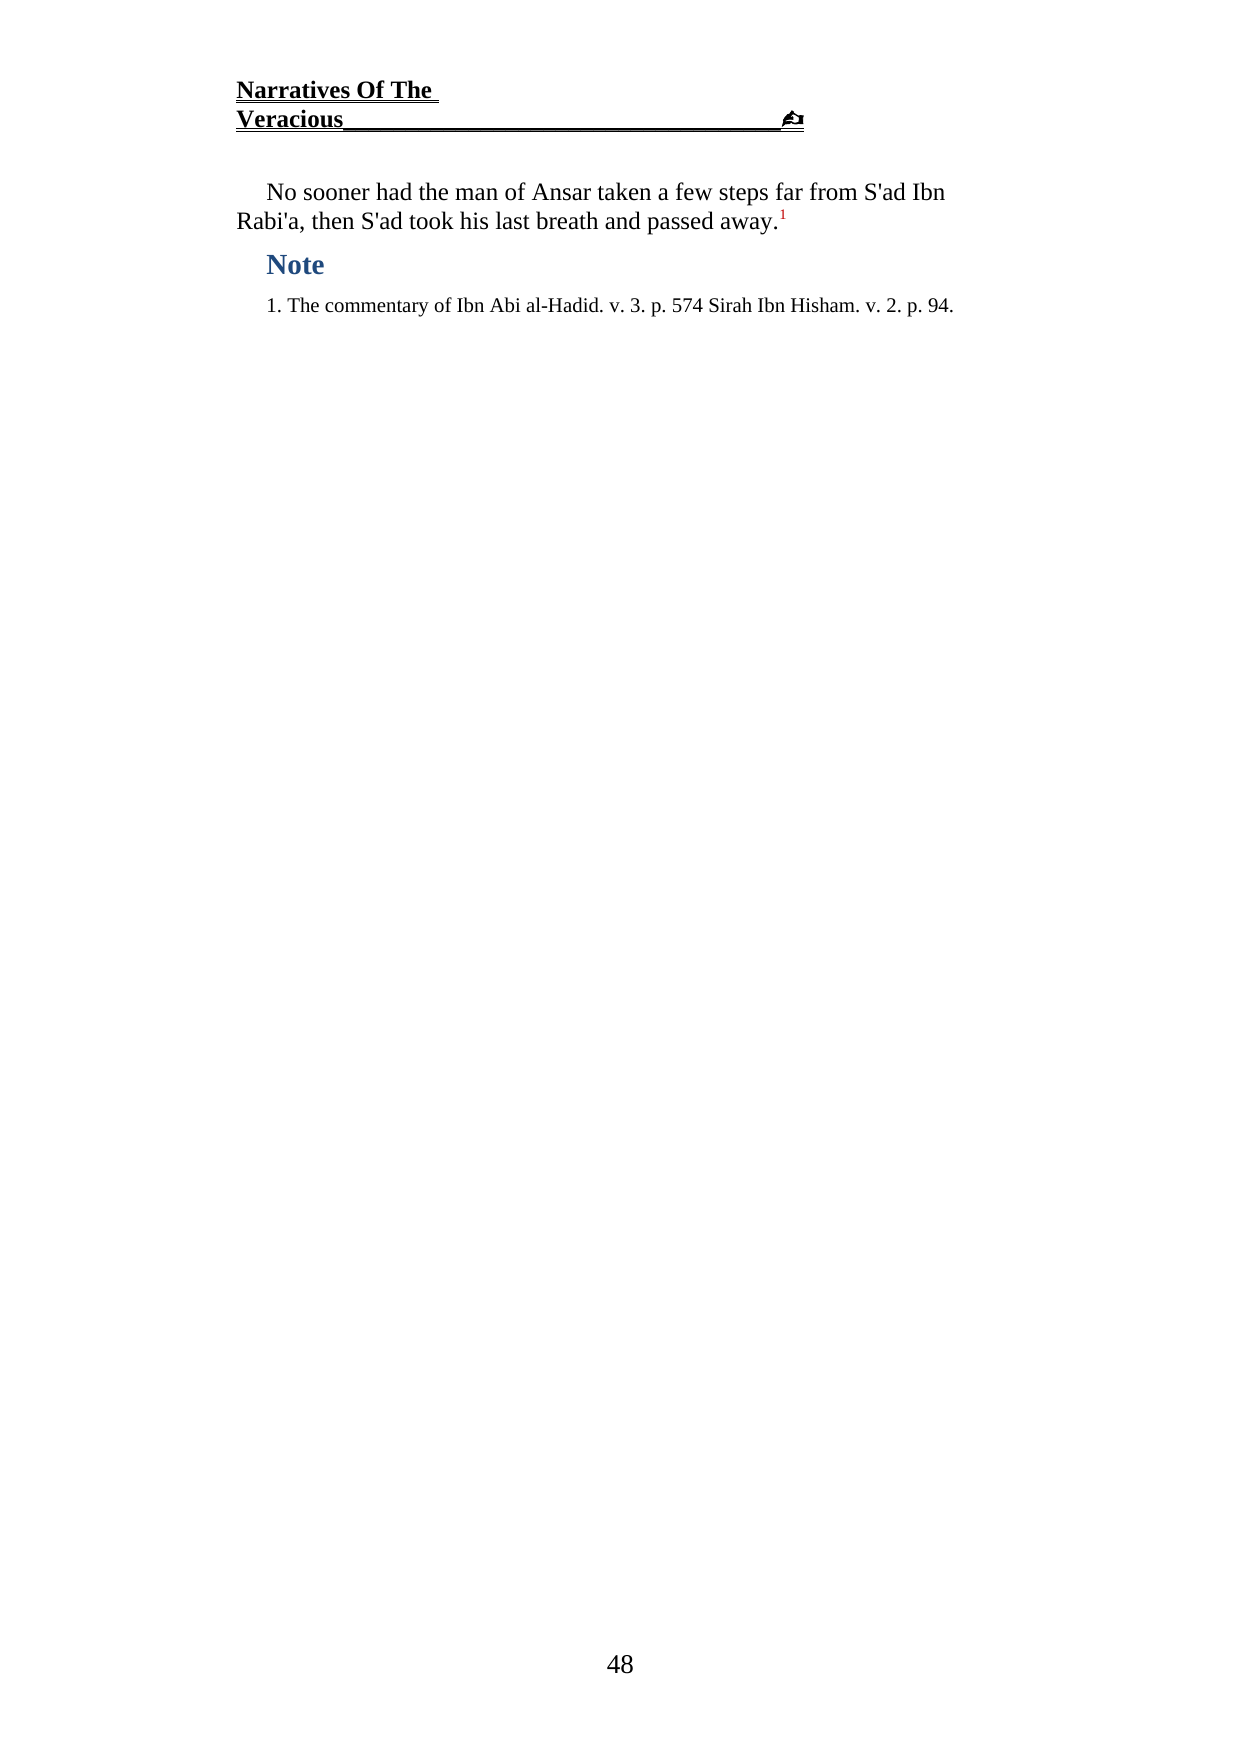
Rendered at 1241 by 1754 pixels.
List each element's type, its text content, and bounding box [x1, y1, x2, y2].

text 1. The commentary of Ibn Abi al-Hadid. v. 3. p. 574 Sirah Ibn Hisham. v. 2. p. 94. [236, 293, 1004, 317]
text No sooner had the man of Ansar taken a few steps far from S'ad Ibn Rabi'a, then S'ad took his last breath and passed away.1 [236, 177, 1004, 235]
subtitle Note [236, 247, 1004, 281]
